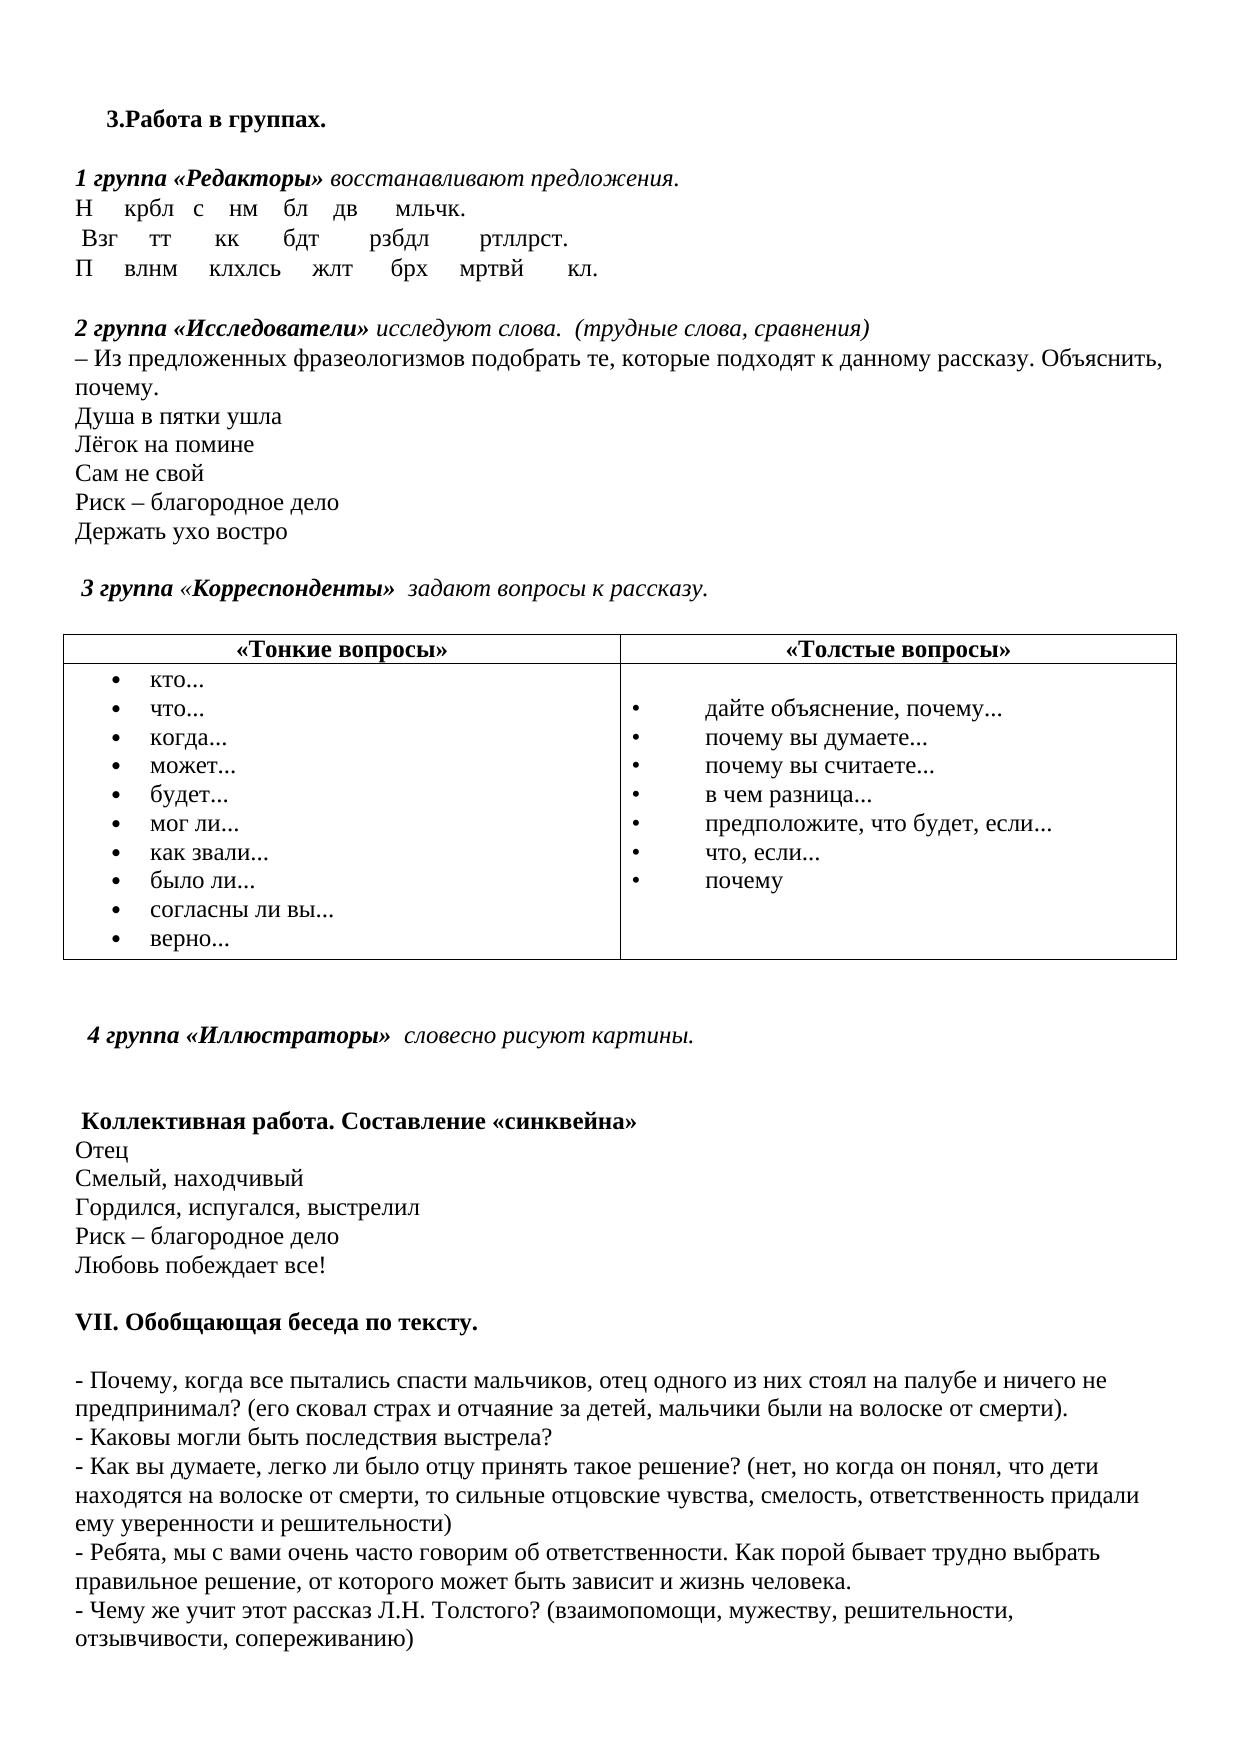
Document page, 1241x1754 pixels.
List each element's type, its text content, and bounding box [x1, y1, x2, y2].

table_cell • дайте объяснение, почему... • почему вы думаете... • почему вы считаете... • в чем разница... • предположите, что будет, если... • что, если... • почему [621, 664, 1176, 958]
text 3 группа «Корреспонденты» задают вопросы к рассказу. [75, 573, 1165, 602]
table_header «Толстые вопросы» [621, 635, 1176, 663]
text Коллективная работа. Составление «синквейна» Отец Смелый, находчивый Гордился, испугался, выстрелил Риск – благородное дело Любовь побеждает все! [75, 1106, 1165, 1307]
text Н крбл с нм бл дв мльчк. [75, 193, 1165, 221]
table_cell кто... что... когда... может... будет... мог ли... как звали... было ли... согласны ли вы... верно... [64, 664, 620, 958]
text Взг тт кк бдт рзбдл ртллрст. [75, 223, 1165, 252]
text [75, 1307, 1165, 1652]
text П влнм клхлсь жлт брх мртвй кл. [75, 253, 1165, 282]
text 2 группа «Исследователи» исследуют слова. (трудные слова, сравнения) [75, 313, 1165, 342]
table_header «Тонкие вопросы» [64, 635, 620, 663]
text 1 группа «Редакторы» восстанавливают предложения. [75, 163, 1165, 191]
text – Из предложенных фразеологизмов подобрать те, которые подходят к данному рассказу. Объяснить, почему. Душа в пятки ушла Лёгок на помине Сам не свой Риск – благородное дело Держать ухо востро [75, 343, 1165, 573]
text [75, 75, 1165, 132]
text 4 группа «Иллюстраторы» словесно рисуют картины. [75, 1020, 1165, 1048]
